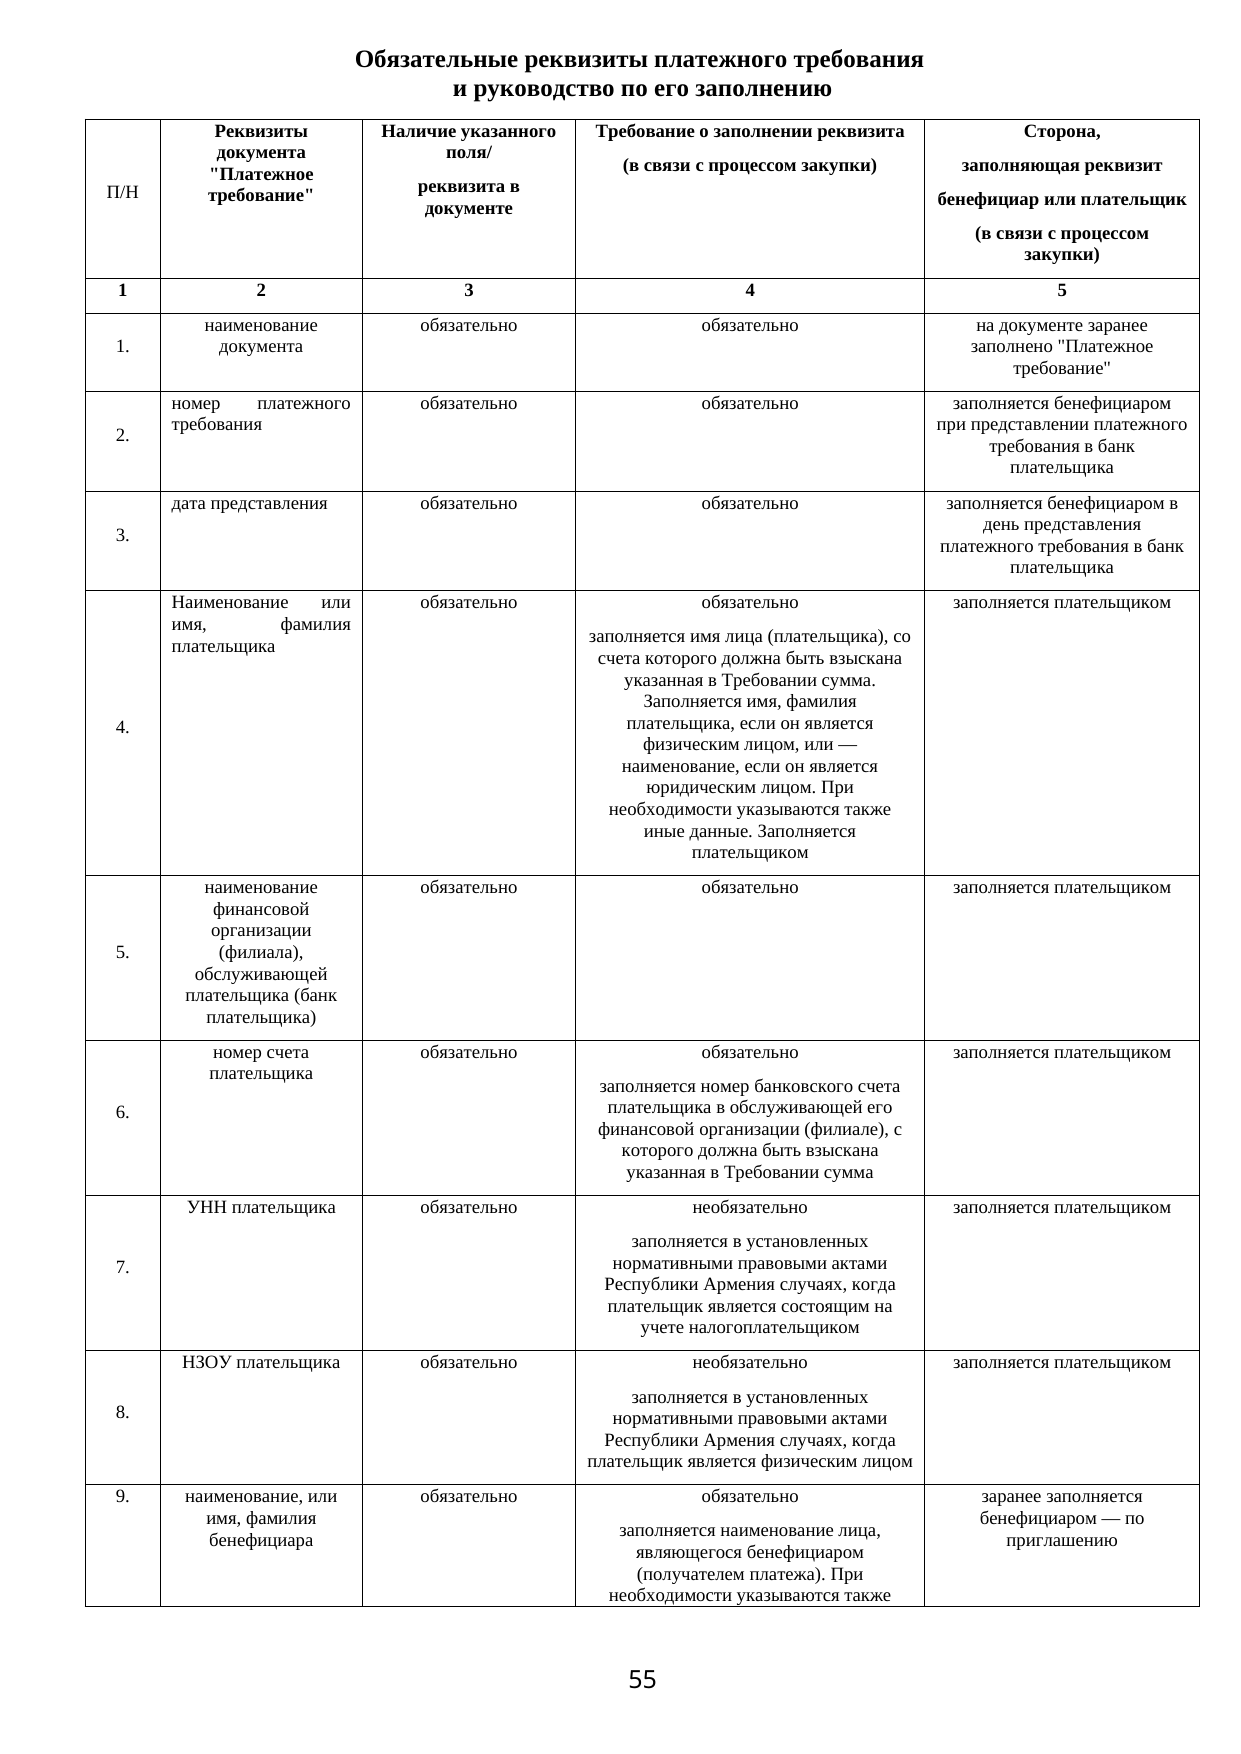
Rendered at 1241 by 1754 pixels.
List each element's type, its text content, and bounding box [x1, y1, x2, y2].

table_cell обязательно заполняется номер банковского счета плательщика в обслуживающей его финансовой организации (филиале), с которого должна быть взыскана указанная в Требовании сумма [576, 1041, 924, 1195]
table_cell 6. [86, 1041, 160, 1195]
table_cell обязательно [576, 314, 924, 391]
table_cell заполняется плательщиком [925, 1041, 1199, 1195]
table_cell заполняется плательщиком [925, 591, 1199, 875]
table_cell обязательно [363, 392, 575, 491]
table_cell обязательно [363, 591, 575, 875]
table_cell 9. [86, 1485, 160, 1606]
table_cell 5 [925, 279, 1199, 312]
table_cell 8. [86, 1351, 160, 1484]
table_cell обязательно [576, 392, 924, 491]
table_cell заранее заполняется бенефициаром — по приглашению [925, 1485, 1199, 1606]
table_cell 1 [86, 279, 160, 312]
table_cell дата представления [161, 492, 362, 590]
table_cell УНН плательщика [161, 1196, 362, 1350]
table_cell обязательно заполняется имя лица (плательщика), со счета которого должна быть взыскана указанная в Требовании сумма. Заполняется имя, фамилия плательщика, если он является физическим лицом, или — наименование, если он является юридическим лицом. При необходимости указываются также иные данные. Заполняется плательщиком [576, 591, 924, 875]
table_cell на документе заранее заполнено "Платежное требование" [925, 314, 1199, 391]
table_cell 2 [161, 279, 362, 312]
table_cell 5. [86, 876, 160, 1039]
text Обязательные реквизиты платежного требования и руководство по его заполнению [148, 44, 1137, 102]
table_cell наименование документа [161, 314, 362, 391]
table_cell заполняется плательщиком [925, 1351, 1199, 1484]
table_cell заполняется бенефициаром при представлении платежного требования в банк плательщика [925, 392, 1199, 491]
table_cell заполняется плательщиком [925, 876, 1199, 1039]
table_cell необязательно заполняется в установленных нормативными правовыми актами Республики Армения случаях, когда плательщик является состоящим на учете налогоплательщиком [576, 1196, 924, 1350]
table_cell обязательно [576, 492, 924, 590]
table_cell обязательно [363, 1351, 575, 1484]
table_cell Наименование или имя, фамилия плательщика [161, 591, 362, 875]
table_cell номер платежного требования [161, 392, 362, 491]
table_cell необязательно заполняется в установленных нормативными правовыми актами Республики Армения случаях, когда плательщик является физическим лицом [576, 1351, 924, 1484]
table_cell 4 [576, 279, 924, 312]
table_cell НЗОУ плательщика [161, 1351, 362, 1484]
table_cell обязательно заполняется наименование лица, являющегося бенефициаром (получателем платежа). При необходимости указываются также иные данные. [576, 1485, 924, 1606]
table_cell заполняется плательщиком [925, 1196, 1199, 1350]
table_cell номер счета плательщика [161, 1041, 362, 1195]
table_cell 3 [363, 279, 575, 312]
table_cell обязательно [576, 876, 924, 1039]
table_cell наименование, или имя, фамилия бенефициара [161, 1485, 362, 1606]
table_cell 1. [86, 314, 160, 391]
table_header П/Н [86, 120, 160, 277]
table_cell наименование финансовой организации (филиала), обслуживающей плательщика (банк плательщика) [161, 876, 362, 1039]
table_cell 2. [86, 392, 160, 491]
table_cell обязательно [363, 876, 575, 1039]
table_cell 3. [86, 492, 160, 590]
table_header Сторона, заполняющая реквизит бенефициар или плательщик (в связи с процессом закупки) [925, 120, 1199, 277]
table_cell 4. [86, 591, 160, 875]
table_cell 7. [86, 1196, 160, 1350]
table_header Реквизиты документа "Платежное требование" [161, 120, 362, 277]
table_cell обязательно [363, 1485, 575, 1606]
table_cell обязательно [363, 492, 575, 590]
table_cell обязательно [363, 1196, 575, 1350]
table_header Требование о заполнении реквизита (в связи с процессом закупки) [576, 120, 924, 277]
table_header Наличие указанного поля/ реквизита в документе [363, 120, 575, 277]
table_cell обязательно [363, 314, 575, 391]
table_cell обязательно [363, 1041, 575, 1195]
table_cell заполняется бенефициаром в день представления платежного требования в банк плательщика [925, 492, 1199, 590]
